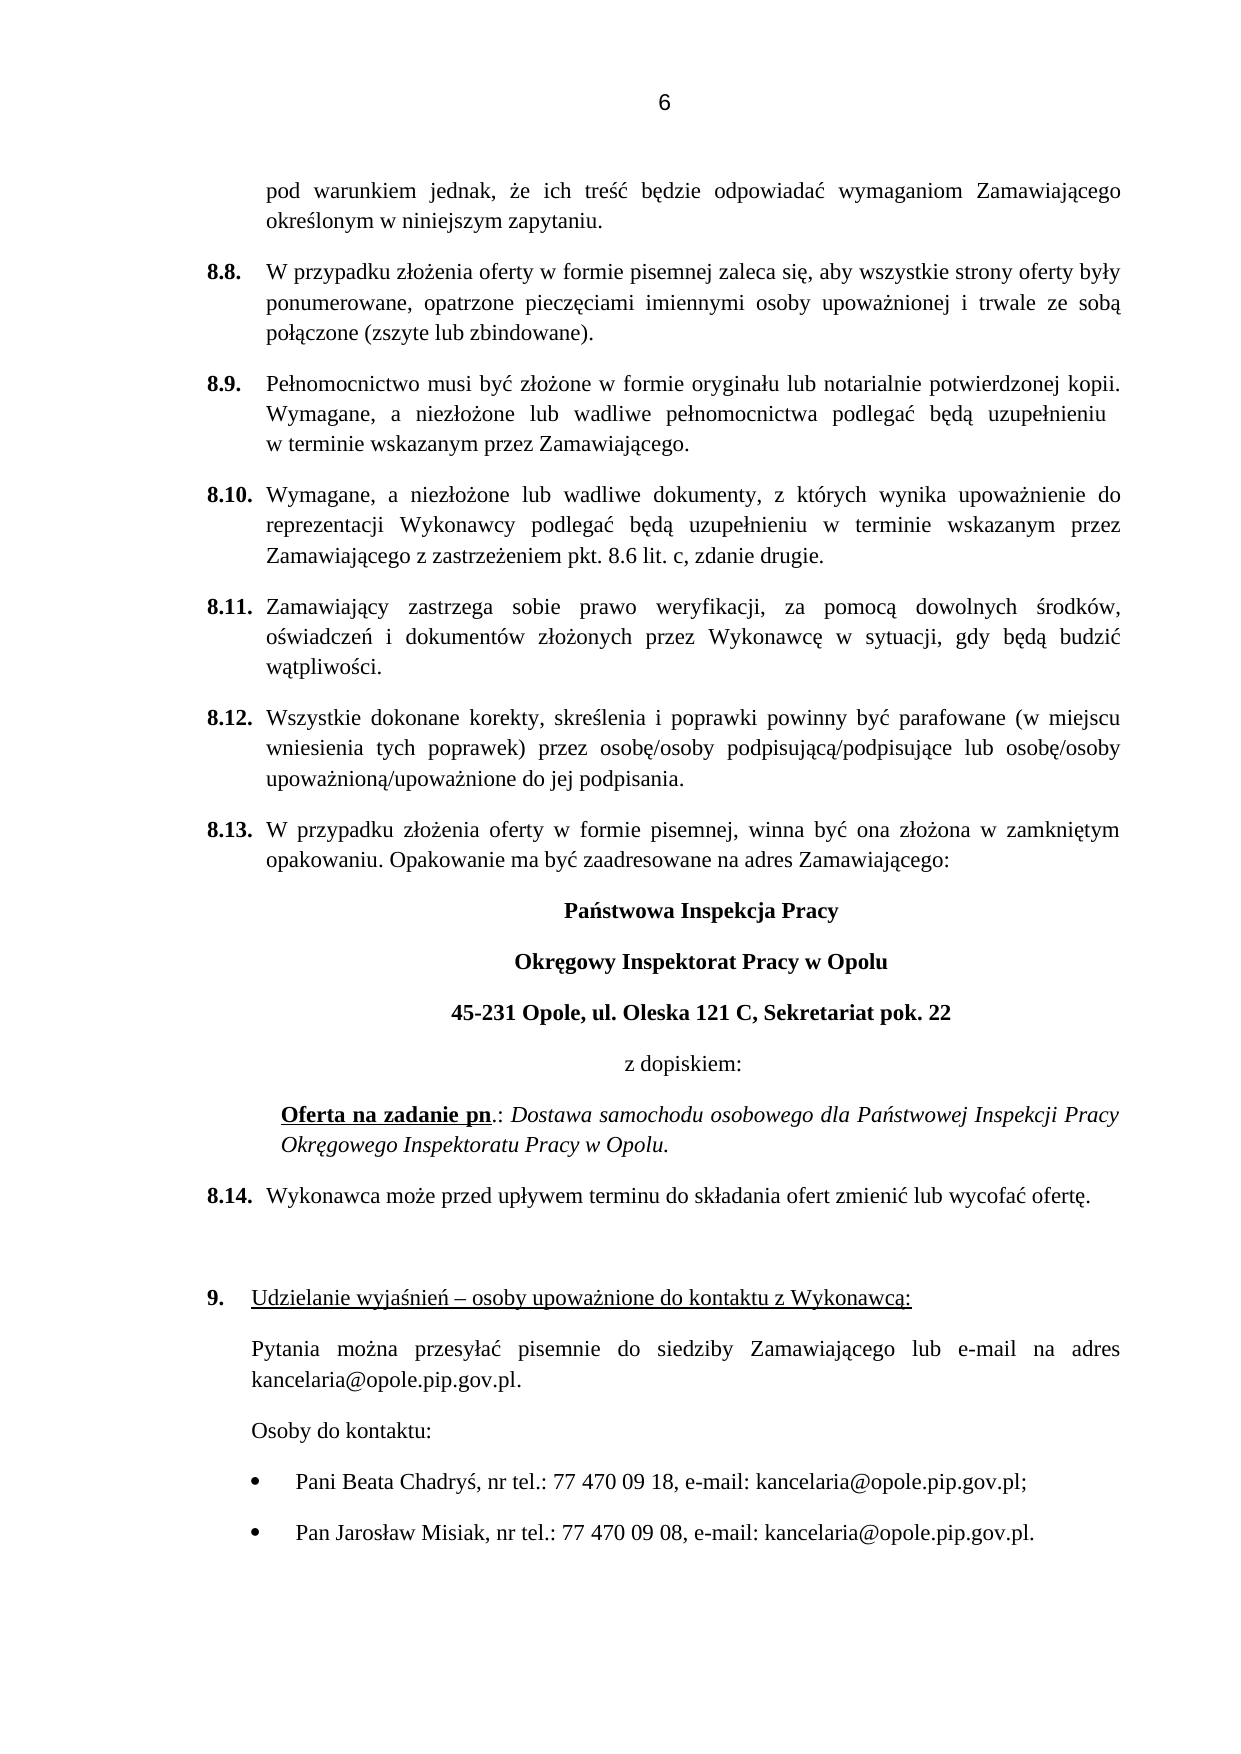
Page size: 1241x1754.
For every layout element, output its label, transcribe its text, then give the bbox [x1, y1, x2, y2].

list Okręgowy Inspektorat Pracy w Opolu [281, 948, 1122, 974]
text Osoby do kontaktu: [251, 1417, 1122, 1443]
text Pytania można przesyłać pisemnie do siedziby Zamawiającego lub e-mail na adres kancelaria@opole.pip.gov.pl. [251, 1336, 1122, 1392]
list Zamawiający zastrzega sobie prawo weryfikacji, za pomocą dowolnych środków, oświadczeń i dokumentów złożonych przez Wykonawcę w sytuacji, gdy będą budzić wątpliwości. [207, 593, 1122, 679]
list Wymagane, a niezłożone lub wadliwe dokumenty, z których wynika upoważnienie do reprezentacji Wykonawcy podlegać będą uzupełnieniu w terminie wskazanym przez Zamawiającego z zastrzeżeniem pkt. 8.6 lit. c, zdanie drugie. [207, 481, 1122, 568]
list Wszystkie dokonane korekty, skreślenia i poprawki powinny być parafowane (w miejscu wniesienia tych poprawek) przez osobę/osoby podpisującą/podpisujące lub osobę/osoby upoważnioną/upoważnione do jej podpisania. [207, 704, 1122, 791]
list Pani Beata Chadryś, nr tel.: 77 470 09 18, e-mail: kancelaria@opole.pip.gov.pl; [251, 1468, 1122, 1494]
list Oferta na zadanie pn.: Dostawa samochodu osobowego dla Państwowej Inspekcji Pracy Okręgowego Inspektoratu Pracy w Opolu. [281, 1101, 1122, 1158]
list 45-231 Opole, ul. Oleska 121 C, Sekretariat pok. 22 [281, 999, 1122, 1025]
list Państwowa Inspekcja Pracy [281, 897, 1122, 923]
list Pełnomocnictwo musi być złożone w formie oryginału lub notarialnie potwierdzonej kopii. Wymagane, a niezłożone lub wadliwe pełnomocnictwa podlegać będą uzupełnieniu w terminie wskazanym przez Zamawiającego. [207, 370, 1122, 457]
text z dopiskiem: [244, 1050, 1122, 1076]
list W przypadku złożenia oferty w formie pisemnej, winna być ona złożona w zamkniętym opakowaniu. Opakowanie ma być zaadresowane na adres Zamawiającego: [207, 816, 1122, 872]
list Pan Jarosław Misiak, nr tel.: 77 470 09 08, e-mail: kancelaria@opole.pip.gov.pl. [251, 1519, 1122, 1545]
list W przypadku złożenia oferty w formie pisemnej zaleca się, aby wszystkie strony oferty były ponumerowane, opatrzone pieczęciami imiennymi osoby upoważnionej i trwale ze sobą połączone (zszyte lub zbindowane). [207, 258, 1122, 345]
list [207, 177, 1122, 234]
list Wykonawca może przed upływem terminu do składania ofert zmienić lub wycofać ofertę. [207, 1182, 1122, 1209]
list Udzielanie wyjaśnień – osoby upoważnione do kontaktu z Wykonawcą: [207, 1284, 1122, 1311]
